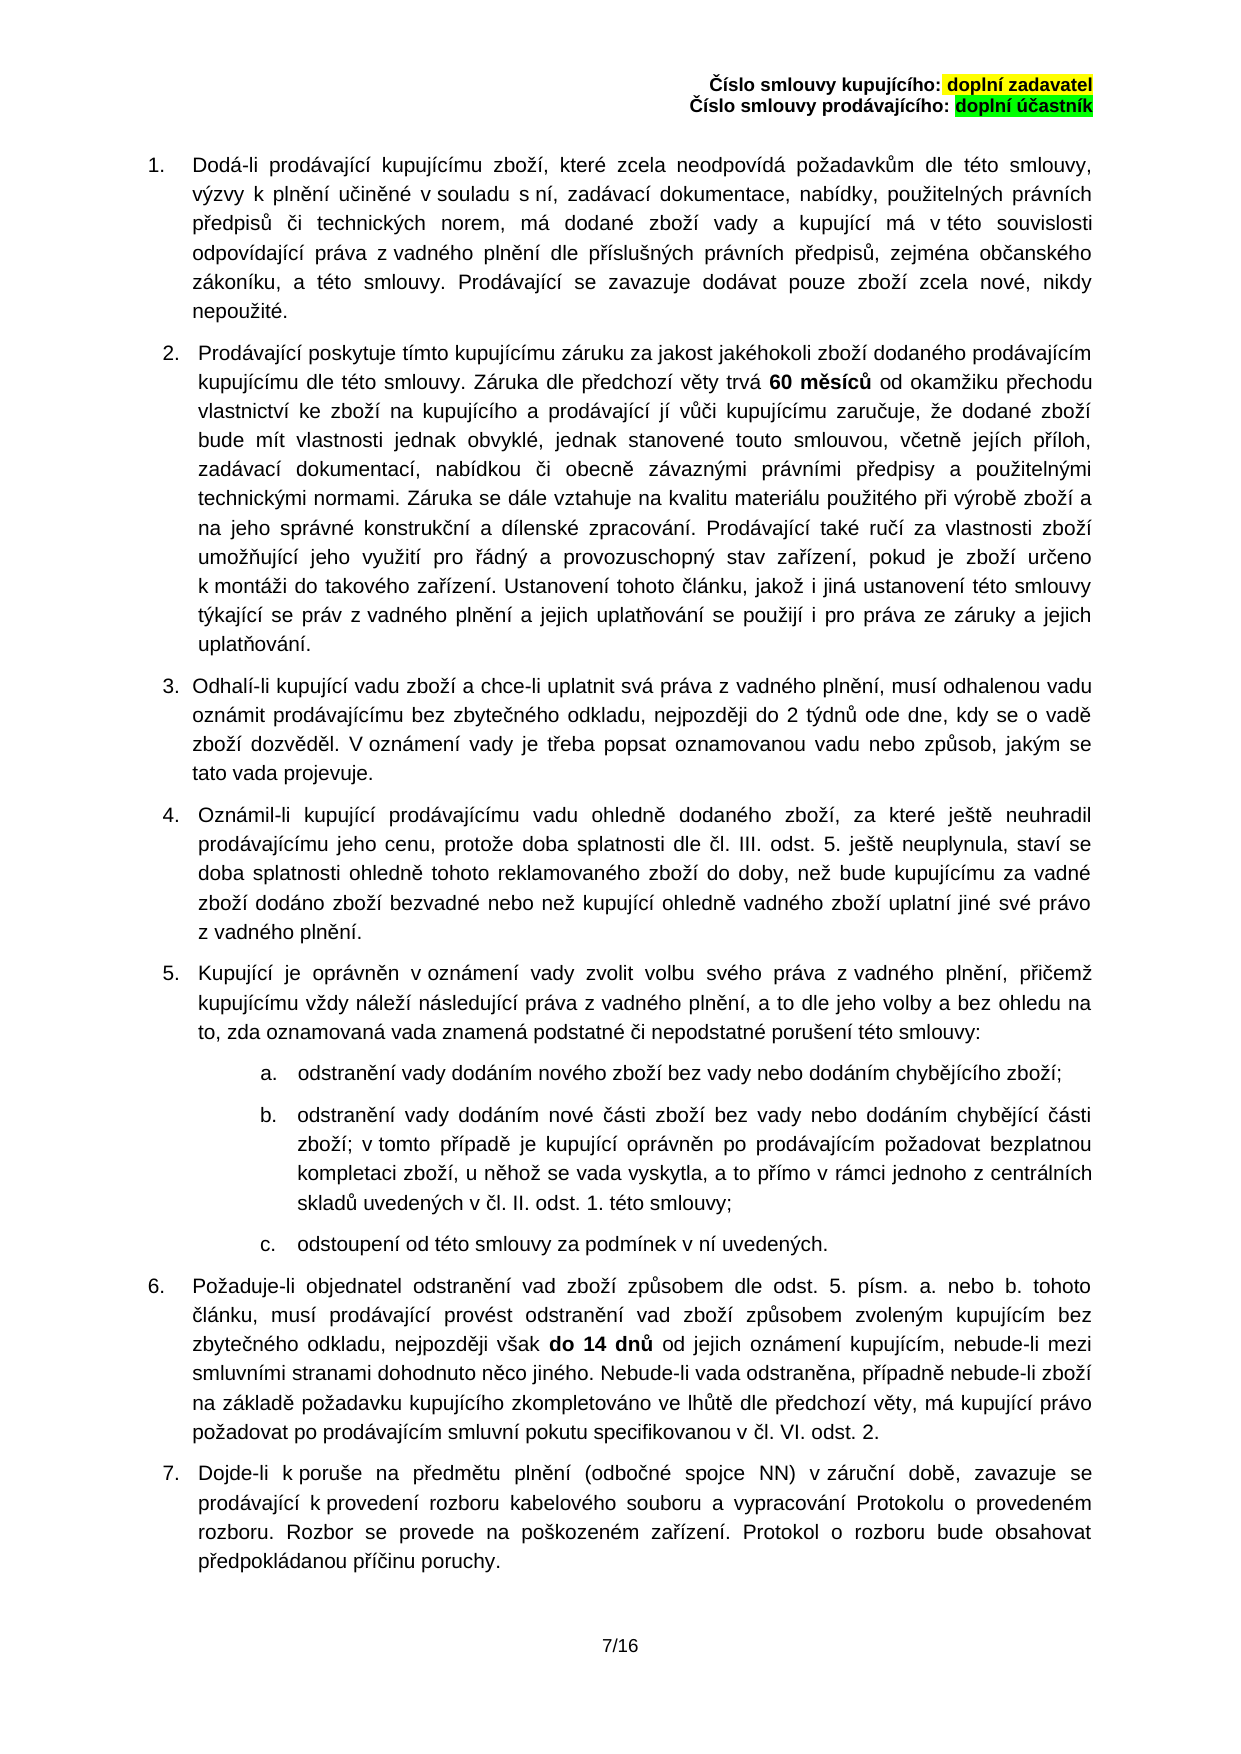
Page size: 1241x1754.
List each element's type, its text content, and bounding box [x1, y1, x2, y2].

list Odhalí-li kupující vadu zboží a chce-li uplatnit svá práva z vadného plnění, musí odhalenou vadu oznámit prodávajícímu bez zbytečného odkladu, nejpozději do 2 týdnů ode dne, kdy se o vadě zboží dozvěděl. V oznámení vady je třeba popsat oznamovanou vadu nebo způsob, jakým se tato vada projevuje. [162, 668, 1093, 785]
list odstranění vady dodáním nového zboží bez vady nebo dodáním chybějícího zboží; [260, 1056, 1093, 1085]
list odstranění vady dodáním nové části zboží bez vady nebo dodáním chybějící části zboží; v tomto případě je kupující oprávněn po prodávajícím požadovat bezplatnou kompletaci zboží, u něhož se vada vyskytla, a to přímo v rámci jednoho z centrálních skladů uvedených v čl. II. odst. 1. této smlouvy; [260, 1098, 1093, 1214]
list odstoupení od této smlouvy za podmínek v ní uvedených. [260, 1227, 1093, 1256]
list Dodá-li prodávající kupujícímu zboží, které zcela neodpovídá požadavkům dle této smlouvy, výzvy k plnění učiněné v souladu s ní, zadávací dokumentace, nabídky, použitelných právních předpisů či technických norem, má dodané zboží vady a kupující má v této souvislosti odpovídající práva z vadného plnění dle příslušných právních předpisů, zejména občanského zákoníku, a této smlouvy. Prodávající se zavazuje dodávat pouze zboží zcela nové, nikdy nepoužité. [148, 148, 1093, 323]
list Kupující je oprávněn v oznámení vady zvolit volbu svého práva z vadného plnění, přičemž kupujícímu vždy náleží následující práva z vadného plnění, a to dle jeho volby a bez ohledu na to, zda oznamovaná vada znamená podstatné či nepodstatné porušení této smlouvy: [162, 956, 1093, 1043]
list Prodávající poskytuje tímto kupujícímu záruku za jakost jakéhokoli zboží dodaného prodávajícím kupujícímu dle této smlouvy. Záruka dle předchozí věty trvá 60 měsíců od okamžiku přechodu vlastnictví ke zboží na kupujícího a prodávající jí vůči kupujícímu zaručuje, že dodané zboží bude mít vlastnosti jednak obvyklé, jednak stanovené touto smlouvou, včetně jejích příloh, zadávací dokumentací, nabídkou či obecně závaznými právními předpisy a použitelnými technickými normami. Záruka se dále vztahuje na kvalitu materiálu použitého při výrobě zboží a na jeho správné konstrukční a dílenské zpracování. Prodávající také ručí za vlastnosti zboží umožňující jeho využití pro řádný a provozuschopný stav zařízení, pokud je zboží určeno k montáži do takového zařízení. Ustanovení tohoto článku, jakož i jiná ustanovení této smlouvy týkající se práv z vadného plnění a jejich uplatňování se použijí i pro práva ze záruky a jejich uplatňování. [162, 335, 1093, 656]
list Požaduje-li objednatel odstranění vad zboží způsobem dle odst. 5. písm. a. nebo b. tohoto článku, musí prodávající provést odstranění vad zboží způsobem zvoleným kupujícím bez zbytečného odkladu, nejpozději však do 14 dnů od jejich oznámení kupujícím, nebude-li mezi smluvními stranami dohodnuto něco jiného. Nebude-li vada odstraněna, případně nebude-li zboží na základě požadavku kupujícího zkompletováno ve lhůtě dle předchozí věty, má kupující právo požadovat po prodávajícím smluvní pokutu specifikovanou v čl. VI. odst. 2. [148, 1268, 1093, 1443]
list Oznámil-li kupující prodávajícímu vadu ohledně dodaného zboží, za které ještě neuhradil prodávajícímu jeho cenu, protože doba splatnosti dle čl. III. odst. 5. ještě neuplynula, staví se doba splatnosti ohledně tohoto reklamovaného zboží do doby, než bude kupujícímu za vadné zboží dodáno zboží bezvadné nebo než kupující ohledně vadného zboží uplatní jiné své právo z vadného plnění. [162, 798, 1093, 943]
list Dojde-li k poruše na předmětu plnění (odbočné spojce NN) v záruční době, zavazuje se prodávající k provedení rozboru kabelového souboru a vypracování Protokolu o provedeném rozboru. Rozbor se provede na poškozeném zařízení. Protokol o rozboru bude obsahovat předpokládanou příčinu poruchy. [162, 1456, 1093, 1573]
